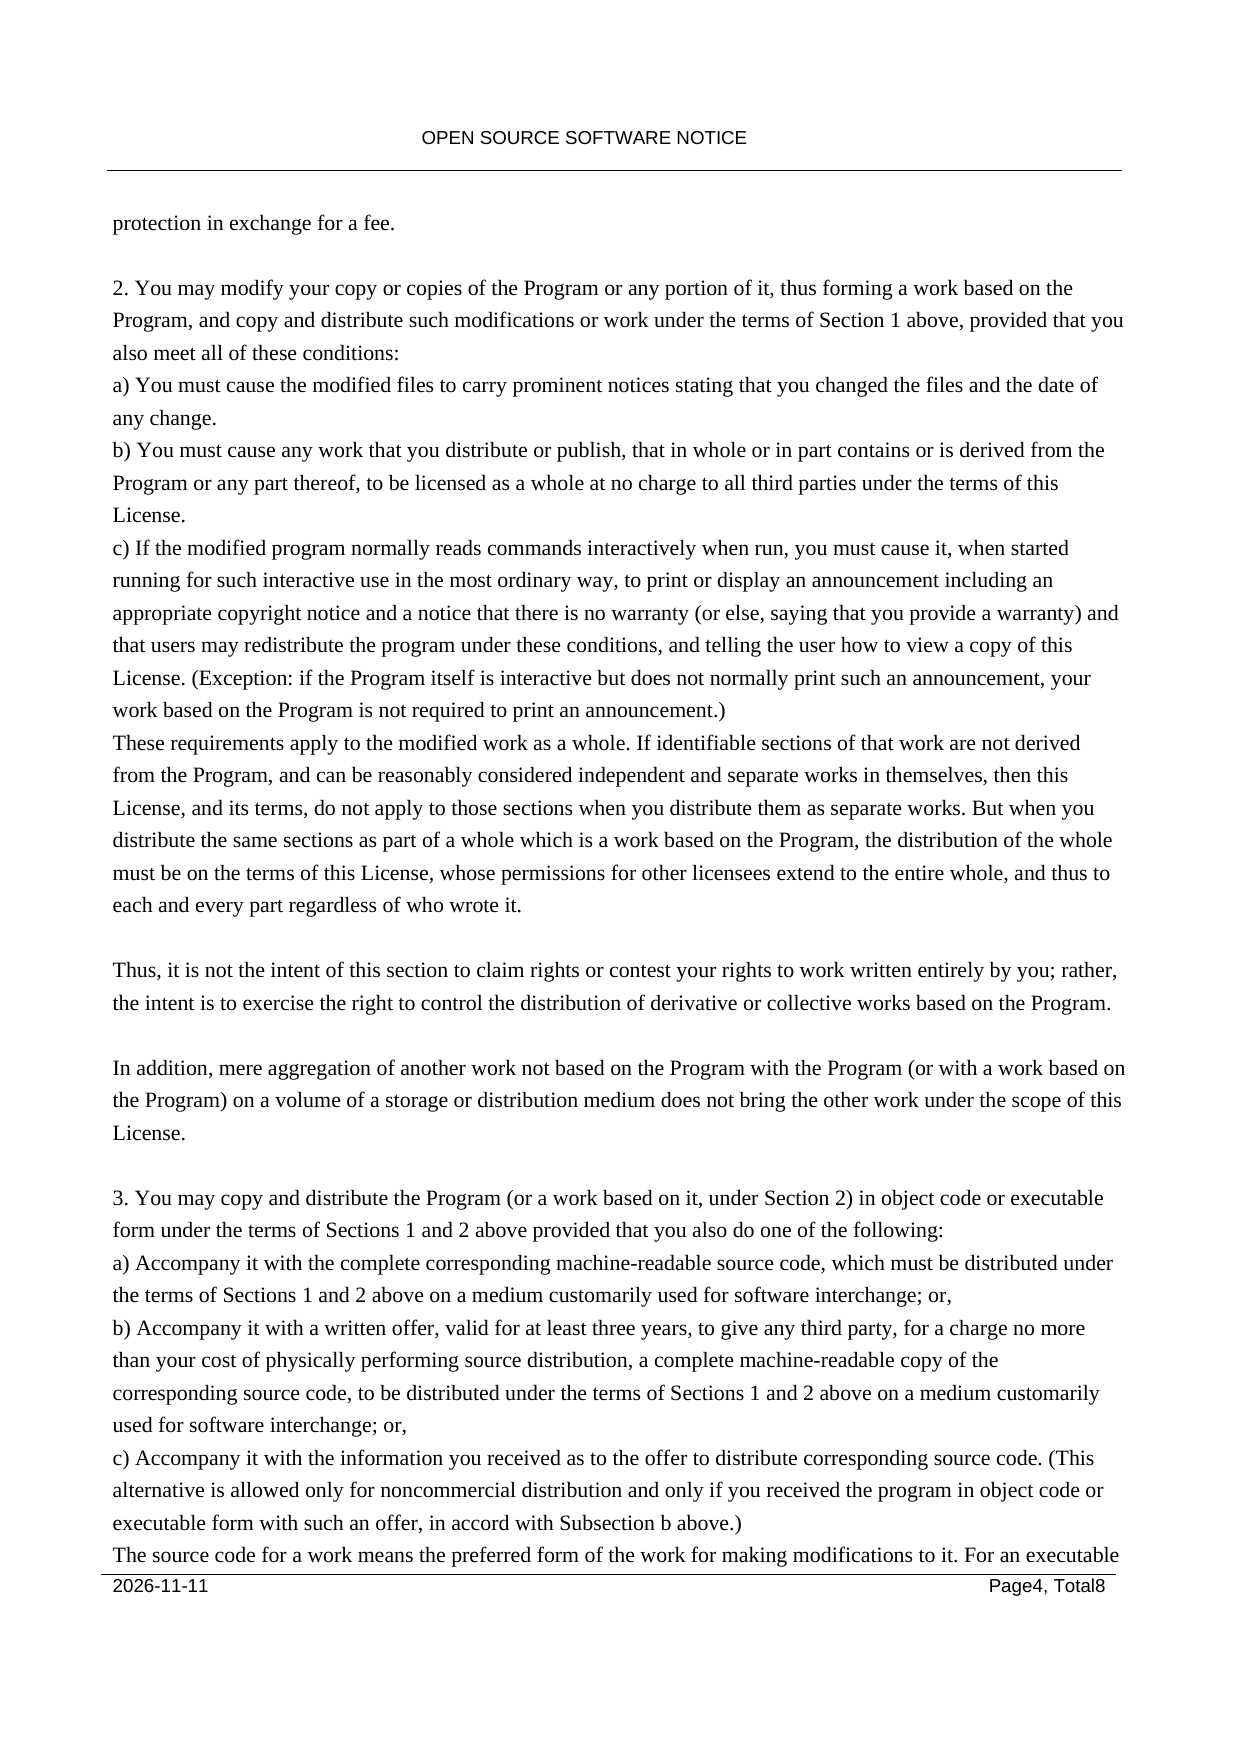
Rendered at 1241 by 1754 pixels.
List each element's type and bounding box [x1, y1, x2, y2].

text [112, 206, 1128, 1571]
